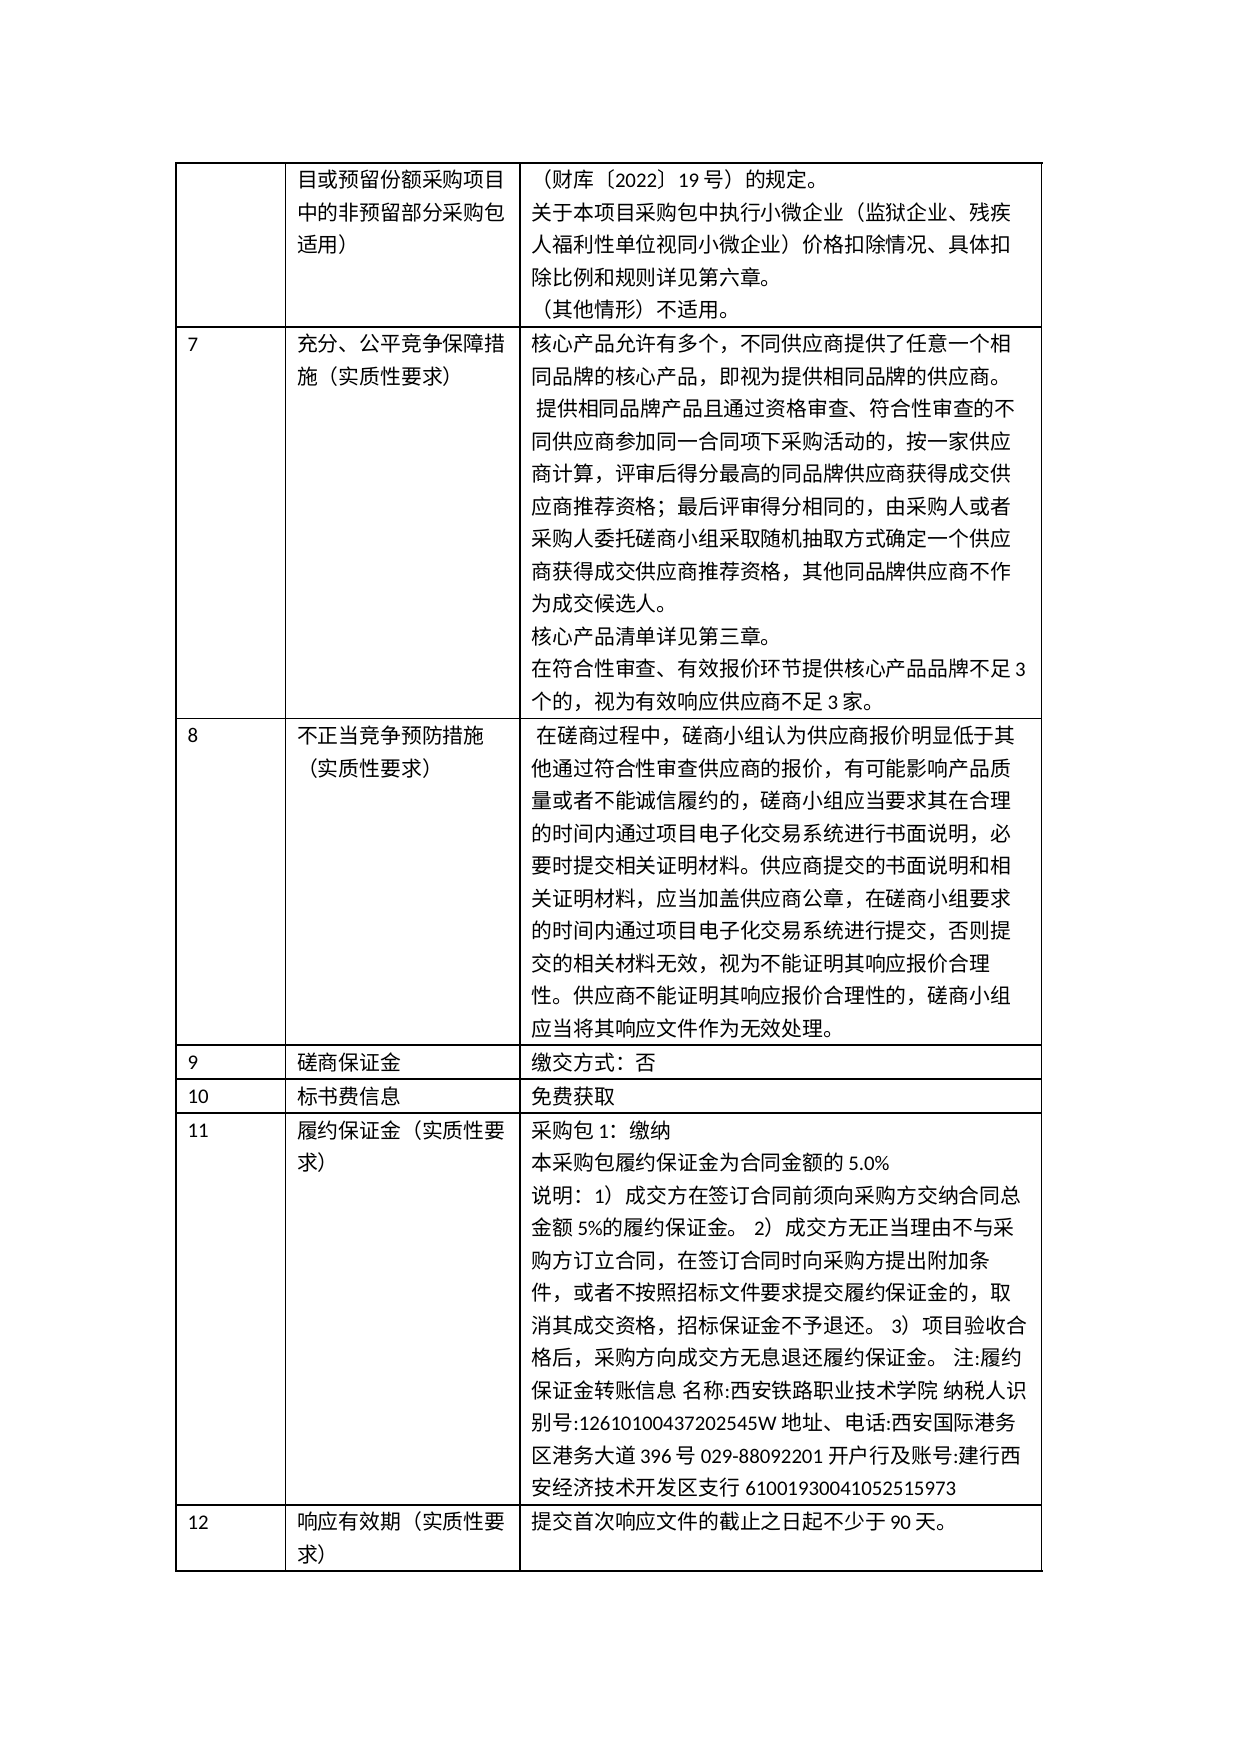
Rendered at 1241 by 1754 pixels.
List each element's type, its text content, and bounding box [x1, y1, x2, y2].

table_cell 12 [177, 1506, 285, 1570]
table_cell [521, 164, 1041, 326]
table_cell 磋商保证金 [286, 1046, 519, 1078]
table_cell 10 [177, 1080, 285, 1112]
table_cell 提交首次响应文件的截止之日起不少于90天。 [521, 1506, 1041, 1570]
table_cell 11 [177, 1114, 285, 1504]
table_cell 标书费信息 [286, 1080, 519, 1112]
table_cell 采购包1：缴纳 本采购包履约保证金为合同金额的5.0% 说明：1）成交方在签订合同前须向采购方交纳合同总金额5%的履约保证金。 2）成交方无正当理由不与采购方订立合同，在签订合同时向采购方提出附加条件，或者不按照招标文件要求提交履约保证金的，取消其成交资格，招标保证金不予退还。 3）项目验收合格后，采购方向成交方无息退还履约保证金。 注:履约保证金转账信息 名称:西安铁路职业技术学院 纳税人识别号:12610100437202545W 地址、电话:西安国际港务区港务大道396号029-88092201 开户行及账号:建行西安经济技术开发区支行 61001930041052515973 [521, 1114, 1041, 1504]
table_cell 充分、公平竞争保障措施（实质性要求） [286, 328, 519, 718]
table_cell 不正当竞争预防措施（实质性要求） [286, 719, 519, 1044]
table_cell 8 [177, 719, 285, 1044]
table_cell 9 [177, 1046, 285, 1078]
table_cell 6 [177, 164, 285, 326]
table_cell 7 [177, 328, 285, 718]
table_cell 在磋商过程中，磋商小组认为供应商报价明显低于其他通过符合性审查供应商的报价，有可能影响产品质量或者不能诚信履约的，磋商小组应当要求其在合理的时间内通过项目电子化交易系统进行书面说明，必要时提交相关证明材料。供应商提交的书面说明和相关证明材料，应当加盖供应商公章，在磋商小组要求的时间内通过项目电子化交易系统进行提交，否则提交的相关材料无效，视为不能证明其响应报价合理性。供应商不能证明其响应报价合理性的，磋商小组应当将其响应文件作为无效处理。 [521, 719, 1041, 1044]
table_cell 核心产品允许有多个，不同供应商提供了任意一个相同品牌的核心产品，即视为提供相同品牌的供应商。 提供相同品牌产品且通过资格审查、符合性审查的不同供应商参加同一合同项下采购活动的，按一家供应商计算，评审后得分最高的同品牌供应商获得成交供应商推荐资格；最后评审得分相同的，由采购人或者采购人委托磋商小组采取随机抽取方式确定一个供应商获得成交供应商推荐资格，其他同品牌供应商不作为成交候选人。 核心产品清单详见第三章。 在符合性审查、有效报价环节提供核心产品品牌不足3个的，视为有效响应供应商不足3家。 [521, 328, 1041, 718]
table_cell 免费获取 [521, 1080, 1041, 1112]
table_cell 缴交方式：否 [521, 1046, 1041, 1078]
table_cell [286, 164, 519, 326]
table_cell 履约保证金（实质性要求） [286, 1114, 519, 1504]
table_cell 响应有效期（实质性要求） [286, 1506, 519, 1570]
